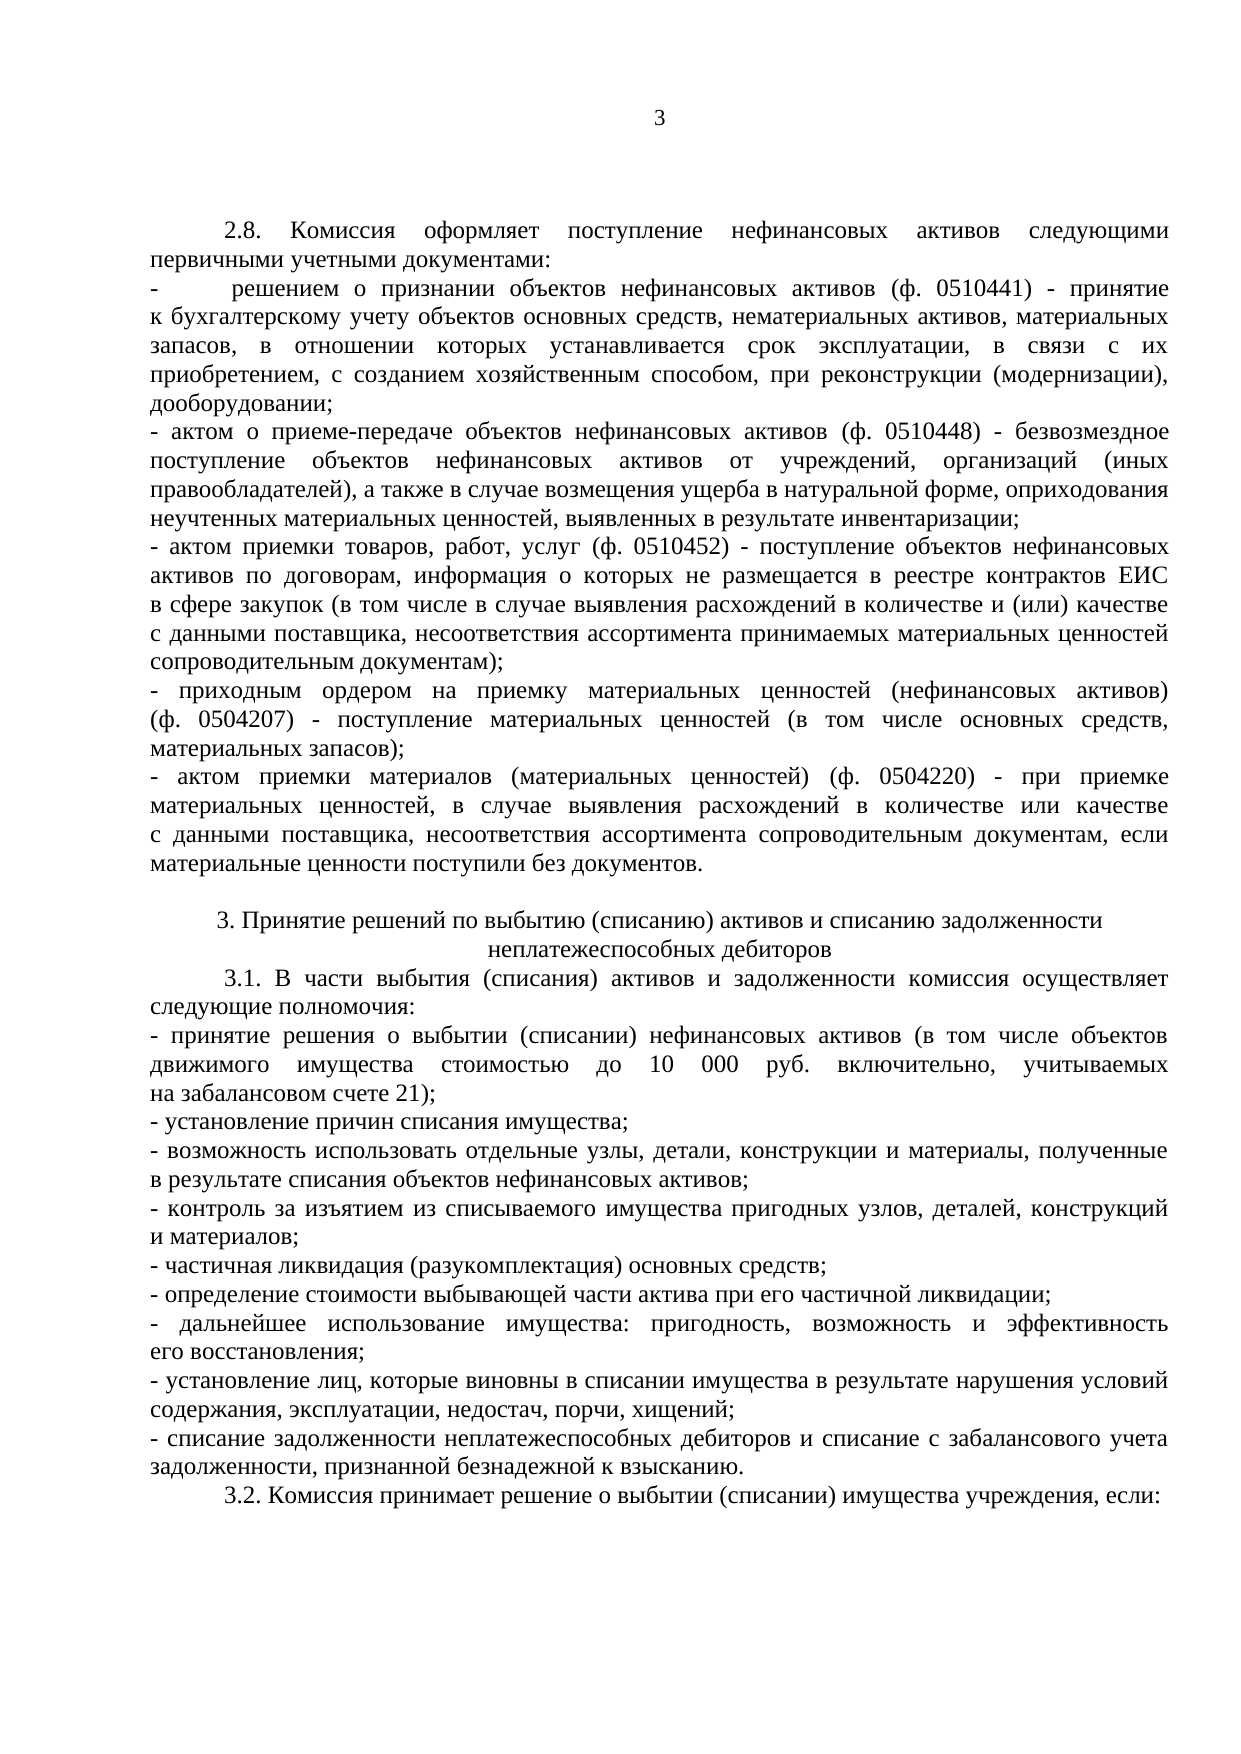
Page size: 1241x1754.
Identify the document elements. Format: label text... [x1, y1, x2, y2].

text - приходным ордером на приемку материальных ценностей (нефинансовых активов) (ф. 0504207) - поступление материальных ценностей (в том числе основных средств, материальных запасов); [150, 675, 1169, 761]
text - актом приемки материалов (материальных ценностей) (ф. 0504220) - при приемке материальных ценностей, в случае выявления расхождений в количестве или качестве с данными поставщика, несоответствия ассортимента сопроводительным документам, если материальные ценности поступили без документов. [150, 761, 1169, 876]
text - актом приемки товаров, работ, услуг (ф. 0510452) - поступление объектов нефинансовых активов по договорам, информация о которых не размещается в реестре контрактов ЕИС в сфере закупок (в том числе в случае выявления расхождений в количестве и (или) качестве с данными поставщика, несоответствия ассортимента принимаемых материальных ценностей сопроводительным документам); [150, 531, 1169, 675]
text 3. Принятие решений по выбытию (списанию) активов и списанию задолженности неплатежеспособных дебиторов [150, 905, 1169, 963]
text - актом о приеме-передаче объектов нефинансовых активов (ф. 0510448) - безвозмездное поступление объектов нефинансовых активов от учреждений, организаций (иных правообладателей), а также в случае возмещения ущерба в натуральной форме, оприходования неучтенных материальных ценностей, выявленных в результате инвентаризации; [150, 416, 1169, 531]
text 2.8. Комиссия оформляет поступление нефинансовых активов следующими первичными учетными документами: [150, 215, 1169, 273]
text - установление лиц, которые виновны в списании имущества в результате нарушения условий содержания, эксплуатации, недостач, порчи, хищений; [150, 1365, 1169, 1423]
text - дальнейшее использование имущества: пригодность, возможность и эффективность его восстановления; [150, 1308, 1169, 1365]
text 3.1. В части выбытия (списания) активов и задолженности комиссия осуществляет следующие полномочия: [150, 963, 1169, 1020]
text - частичная ликвидация (разукомплектация) основных средств; [150, 1250, 1169, 1279]
text - определение стоимости выбывающей части актива при его частичной ликвидации; [150, 1279, 1169, 1308]
text - возможность использовать отдельные узлы, детали, конструкции и материалы, полученные в результате списания объектов нефинансовых активов; [150, 1135, 1169, 1193]
text - списание задолженности неплатежеспособных дебиторов и списание с забалансового учета задолженности, признанной безнадежной к взысканию. [150, 1423, 1169, 1480]
text - контроль за изъятием из списываемого имущества пригодных узлов, деталей, конструкций и материалов; [150, 1193, 1169, 1250]
text 3.2. Комиссия принимает решение о выбытии (списании) имущества учреждения, если: [150, 1480, 1169, 1509]
text - установление причин списания имущества; [150, 1106, 1169, 1135]
text - решением о признании объектов нефинансовых активов (ф. 0510441) - принятие к бухгалтерскому учету объектов основных средств, нематериальных активов, материальных запасов, в отношении которых устанавливается срок эксплуатации, в связи с их приобретением, с созданием хозяйственным способом, при реконструкции (модернизации), дооборудовании; [150, 273, 1169, 416]
text - принятие решения о выбытии (списании) нефинансовых активов (в том числе объектов движимого имущества стоимостью до 10 000 руб. включительно, учитываемых на забалансовом счете 21); [150, 1020, 1169, 1106]
